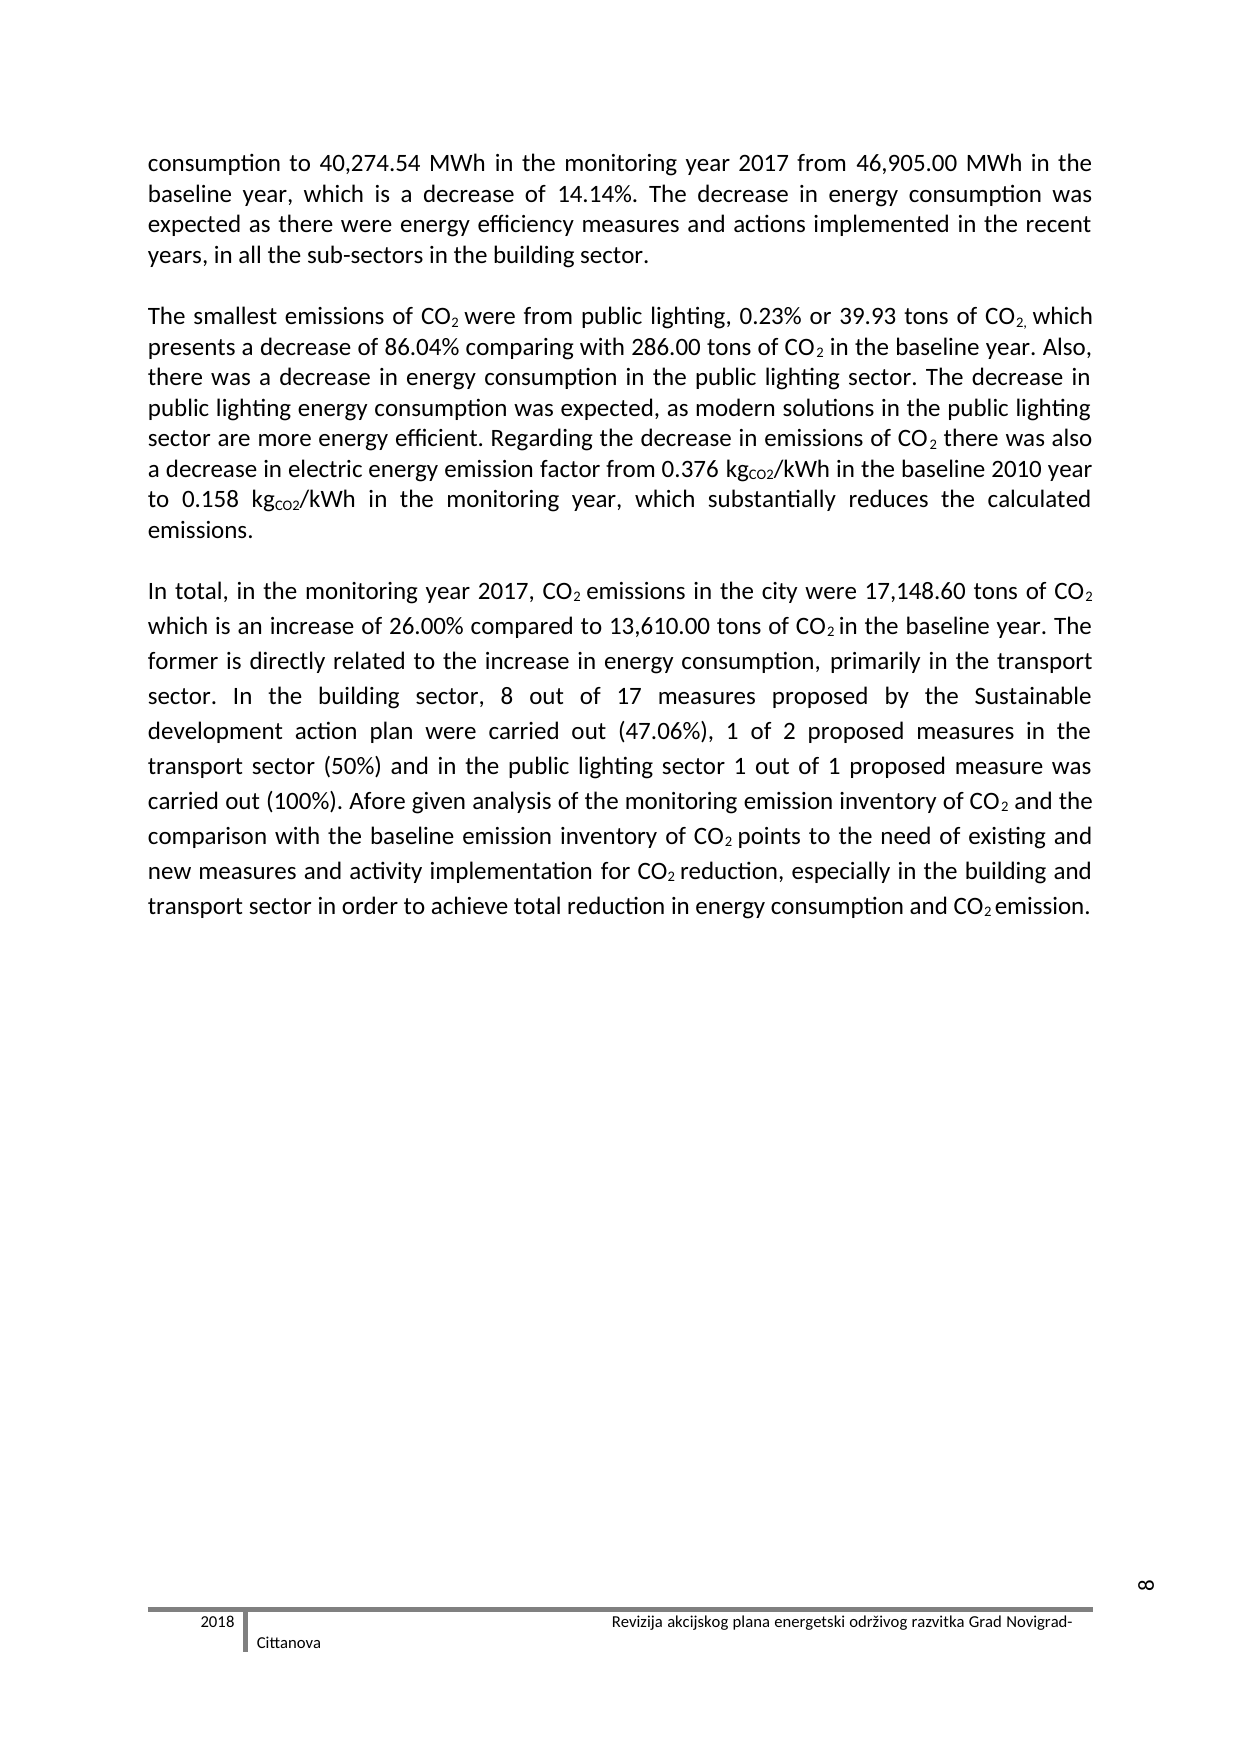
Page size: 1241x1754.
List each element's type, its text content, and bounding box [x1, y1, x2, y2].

text In total, in the monitoring year 2017, CO2 emissions in the city were 17,148.60 tons of CO2 which is an increase of 26.00% compared to 13,610.00 tons of CO2 in the baseline year. The former is directly related to the increase in energy consumption, primarily in the transport sector. In the building sector, 8 out of 17 measures proposed by the Sustainable development action plan were carried out (47.06%), 1 of 2 proposed measures in the transport sector (50%) and in the public lighting sector 1 out of 1 proposed measure was carried out (100%). Afore given analysis of the monitoring emission inventory of CO2 and the comparison with the baseline emission inventory of CO2 points to the need of existing and new measures and activity implementation for CO2 reduction, especially in the building and transport sector in order to achieve total reduction in energy consumption and CO2 emission. [148, 575, 1093, 920]
text The smallest emissions of CO2 were from public lighting, 0.23% or 39.93 tons of CO2, which presents a decrease of 86.04% comparing with 286.00 tons of CO2 in the baseline year. Also, there was a decrease in energy consumption in the public lighting sector. The decrease in public lighting energy consumption was expected, as modern solutions in the public lighting sector are more energy efficient. Regarding the decrease in emissions of CO2 there was also a decrease in electric energy emission factor from 0.376 kgCO2/kWh in the baseline 2010 year to 0.158 kgCO2/kWh in the monitoring year, which substantially reduces the calculated emissions. [148, 300, 1093, 544]
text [148, 148, 1093, 270]
